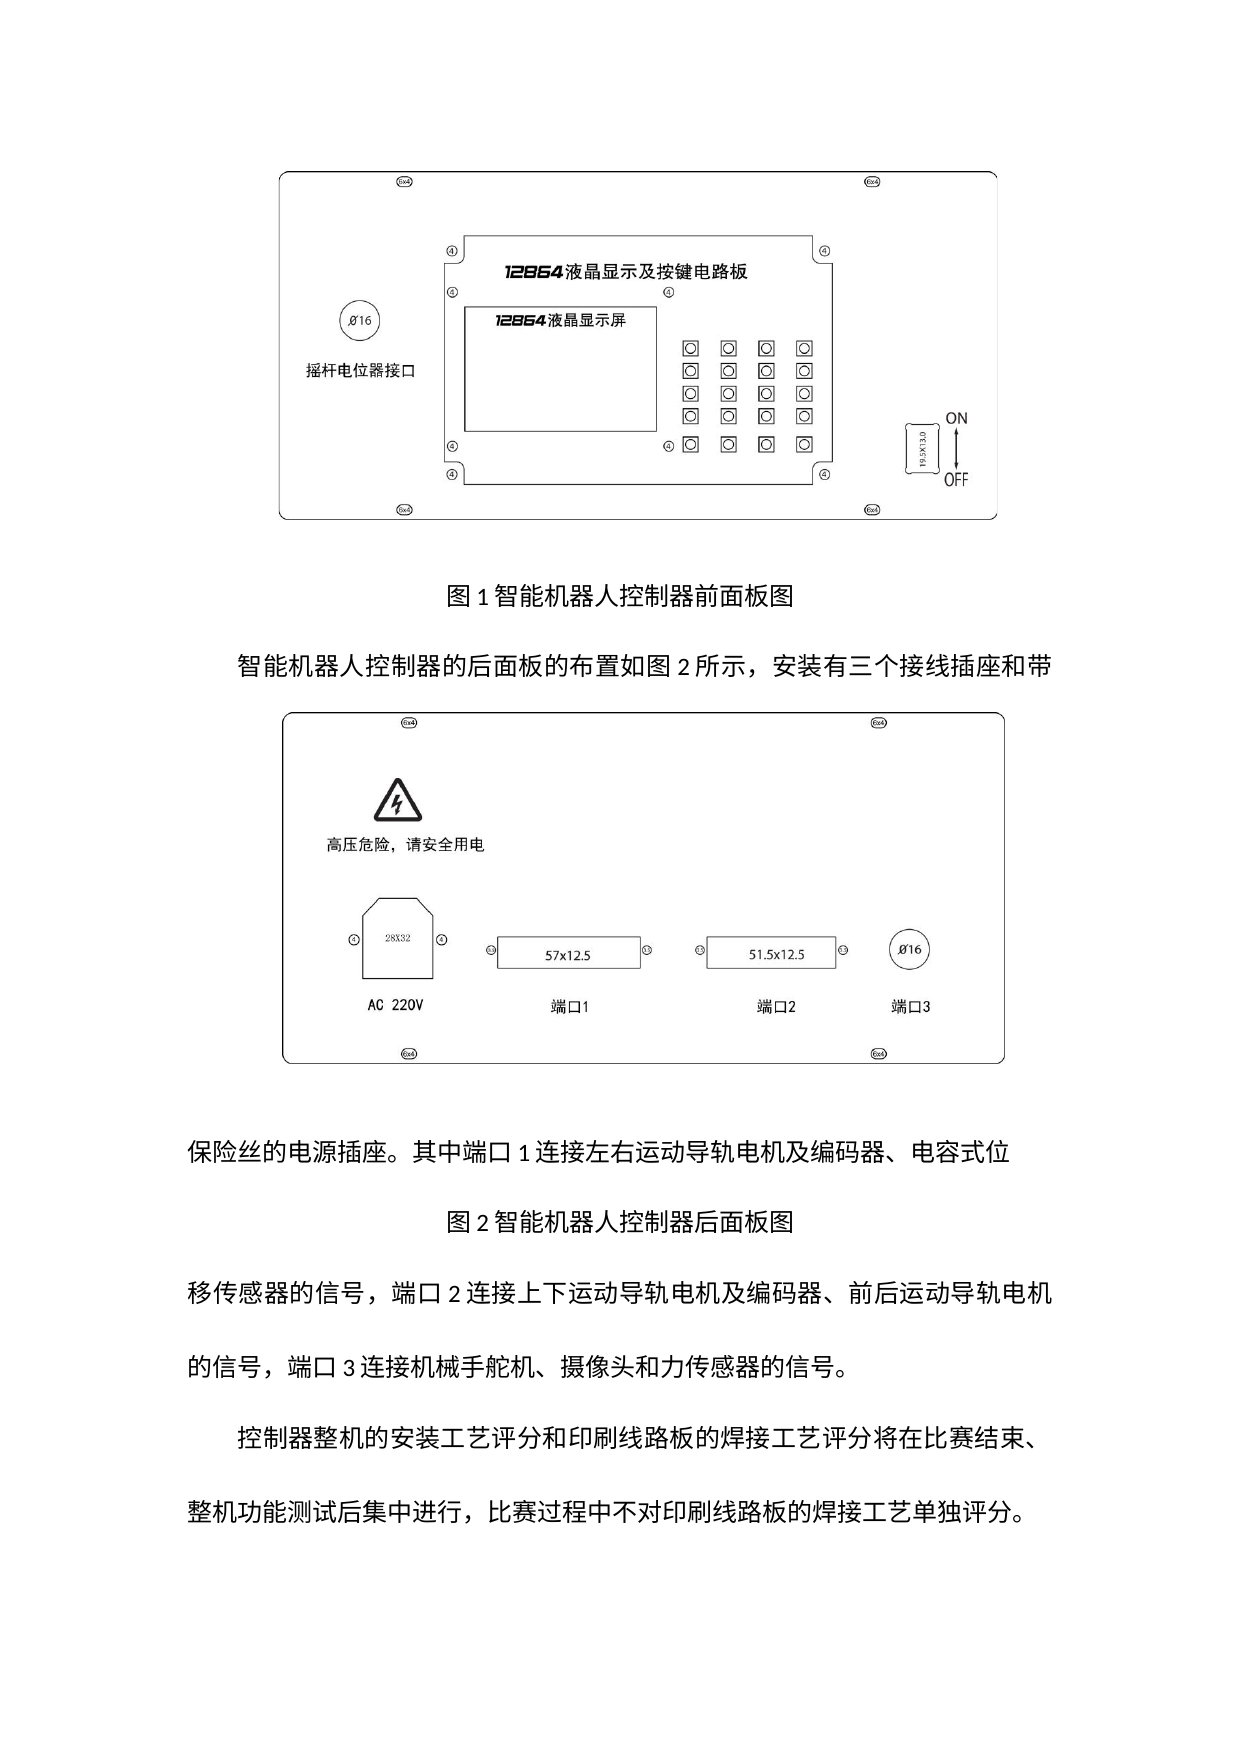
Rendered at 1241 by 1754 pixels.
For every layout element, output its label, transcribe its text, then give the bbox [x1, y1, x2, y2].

text 图2 智能机器人控制器后面板图 [187, 1188, 1053, 1253]
picture [282, 712, 1005, 1064]
picture [278, 171, 998, 520]
text 控制器整机的安装工艺评分和印刷线路板的焊接工艺评分将在比赛结束、整机功能测试后集中进行，比赛过程中不对印刷线路板的焊接工艺单独评分。 [187, 1404, 1053, 1543]
text 移传感器的信号，端口2连接上下运动导轨电机及编码器、前后运动导轨电机的信号，端口3连接机械手舵机、摄像头和力传感器的信号。 [187, 1259, 1053, 1398]
